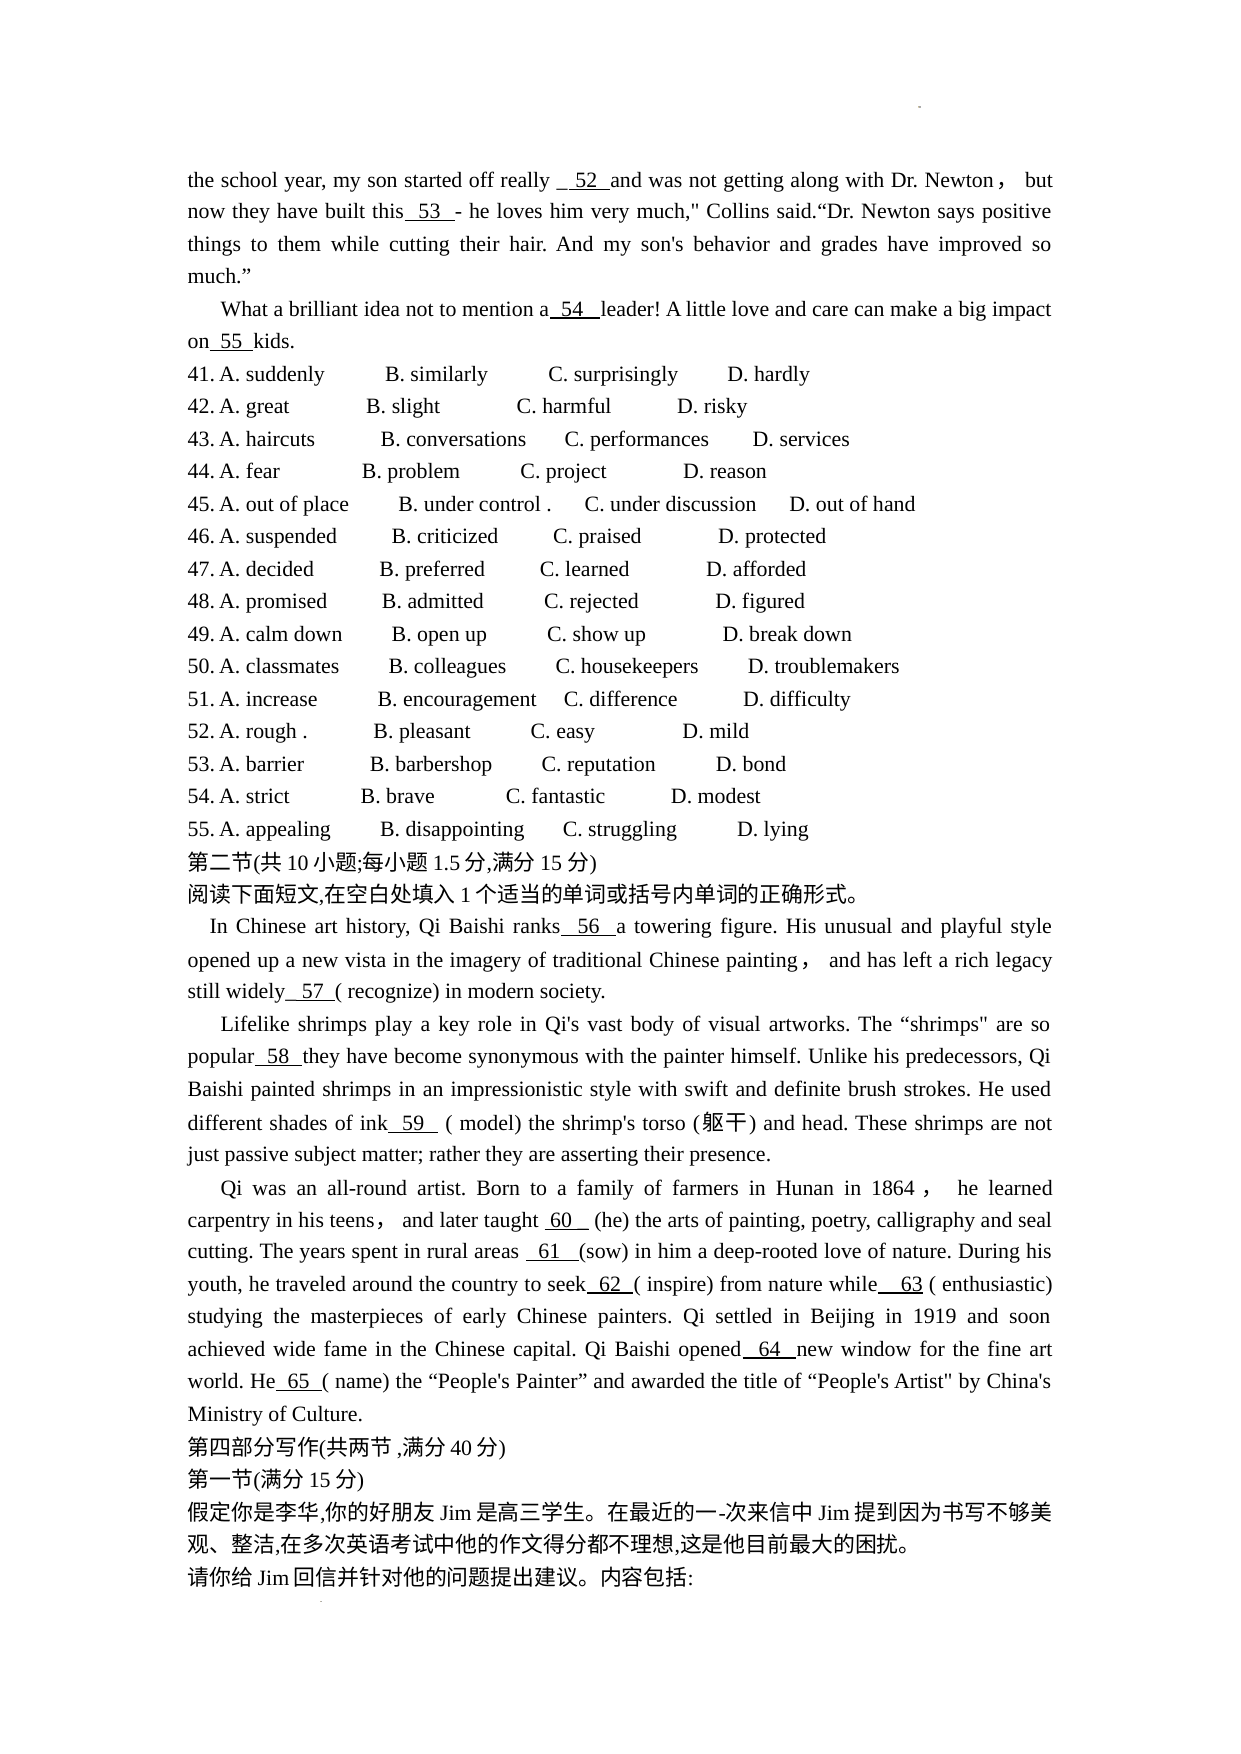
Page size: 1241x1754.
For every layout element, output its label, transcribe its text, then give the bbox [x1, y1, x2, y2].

text 47. A. decided B. preferred C. learned D. afforded [187, 552, 1053, 584]
text 55. A. appealing B. disappointing C. struggling D. lying [187, 812, 1053, 844]
text 假定你是李华,你的好朋友Jim是高三学生。在最近的一-次来信中Jim提到因为书写不够美观、整洁,在多次英语考试中他的作文得分都不理想,这是他目前最大的困扰。 [187, 1494, 1053, 1559]
text 49. A. calm down B. open up C. show up D. break down [187, 617, 1053, 649]
text 51. A. increase B. encouragement C. difference D. difficulty [187, 682, 1053, 714]
text 45. A. out of place B. under control . C. under discussion D. out of hand [187, 487, 1053, 519]
text What a brilliant idea not to mention a 54 leader! A little love and care can make a big impact on 55 kids. [187, 292, 1053, 357]
text 41. A. suddenly B. similarly C. surprisingly D. hardly [187, 357, 1053, 389]
text In Chinese art history, Qi Baishi ranks 56 a towering figure. His unusual and playful style opened up a new vista in the imagery of traditional Chinese painting， and has left a rich legacy still widely_ 57 ( recognize) in modern society. [187, 909, 1053, 1007]
text 46. A. suspended B. criticized C. praised D. protected [187, 519, 1053, 552]
text 50. A. classmates B. colleagues C. housekeepers D. troublemakers [187, 649, 1053, 682]
text 第四部分写作(共两节 ,满分40分) [187, 1429, 1053, 1462]
text 第一节(满分15分) [187, 1462, 1053, 1494]
text 48. A. promised B. admitted C. rejected D. figured [187, 584, 1053, 617]
text 52. A. rough . B. pleasant C. easy D. mild [187, 714, 1053, 747]
text 第二节(共10小题;每小题1.5分,满分15 分) [187, 844, 1053, 877]
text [187, 162, 1053, 292]
text 42. A. great B. slight C. harmful D. risky [187, 389, 1053, 422]
text 44. A. fear B. problem C. project D. reason [187, 454, 1053, 487]
text 43. A. haircuts B. conversations C. performances D. services [187, 422, 1053, 454]
text 请你给Jim回信并针对他的问题提出建议。内容包括: [187, 1559, 1053, 1592]
text Qi was an all-round artist. Born to a family of farmers in Hunan in 1864， he learned carpentry in his teens， and later taught 60 _ (he) the arts of painting, poetry, calligraphy and seal cutting. The years spent in rural areas 61 (sow) in him a deep-rooted love of nature. During his youth, he traveled around the country to seek 62 ( inspire) from nature while _63 ( enthusiastic) studying the masterpieces of early Chinese painters. Qi settled in Beijing in 1919 and soon achieved wide fame in the Chinese capital. Qi Baishi opened 64 new window for the fine art world. He 65 ( name) the “People's Painter” and awarded the title of “People's Artist" by China's Ministry of Culture. [187, 1169, 1053, 1429]
text Lifelike shrimps play a key role in Qi's vast body of visual artworks. The “shrimps" are so popular 58 they have become synonymous with the painter himself. Unlike his predecessors, Qi Baishi painted shrimps in an impressionistic style with swift and definite brush strokes. He used different shades of ink 59 ( model) the shrimp's torso (躯干) and head. These shrimps are not just passive subject matter; rather they are asserting their presence. [187, 1007, 1053, 1169]
text 53. A. barrier B. barbershop C. reputation D. bond [187, 747, 1053, 779]
text 54. A. strict B. brave C. fantastic D. modest [187, 779, 1053, 812]
text 阅读下面短文,在空白处填入1个适当的单词或括号内单词的正确形式。 [187, 877, 1053, 909]
